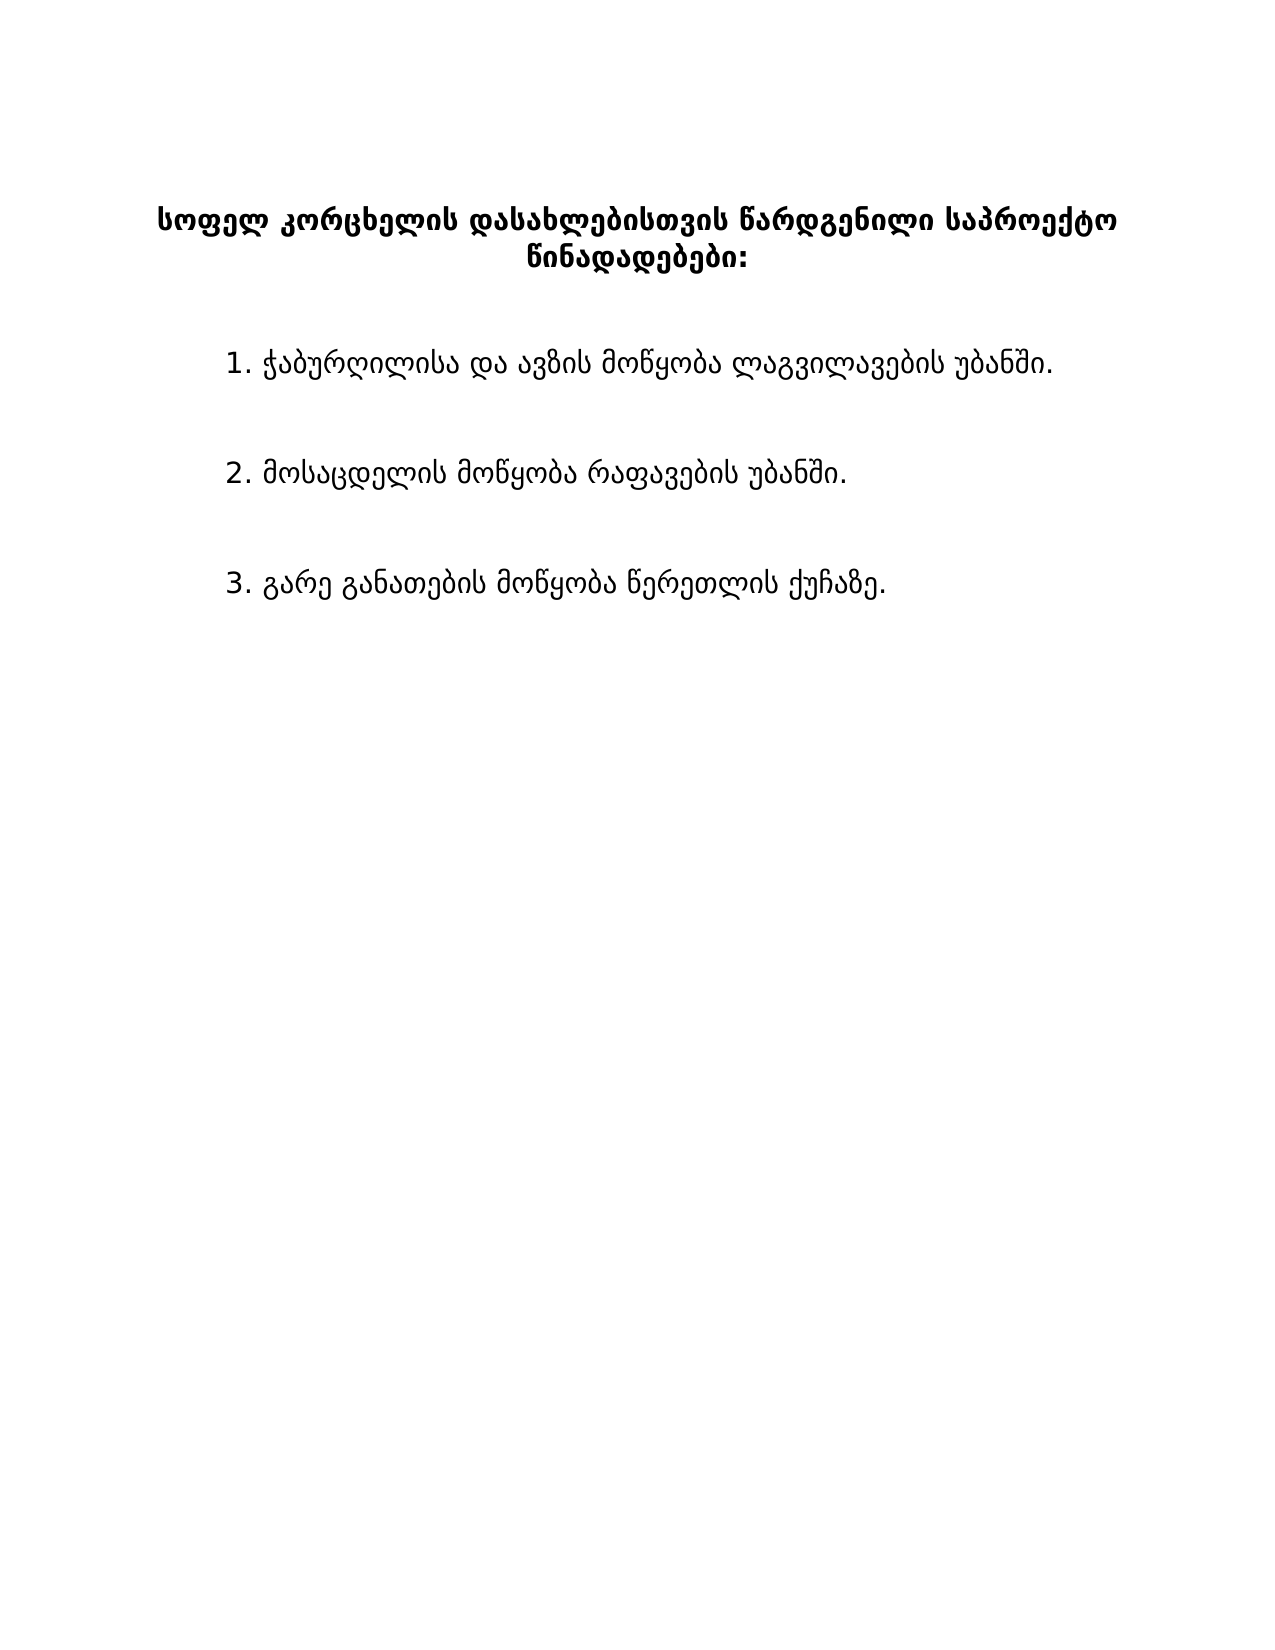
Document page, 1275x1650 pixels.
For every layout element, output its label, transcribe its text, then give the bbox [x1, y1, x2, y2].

list ჭაბურღილისა და ავზის მოწყობა ლაგვილავების უბანში. [225, 347, 1125, 381]
list გარე განათების მოწყობა წერეთლის ქუჩაზე. [225, 567, 1125, 601]
text სოფელ კორცხელის დასახლებისთვის წარდგენილი საპროექტო წინადადებები: [150, 203, 1125, 274]
list მოსაცდელის მოწყობა რაფავების უბანში. [225, 457, 1125, 491]
